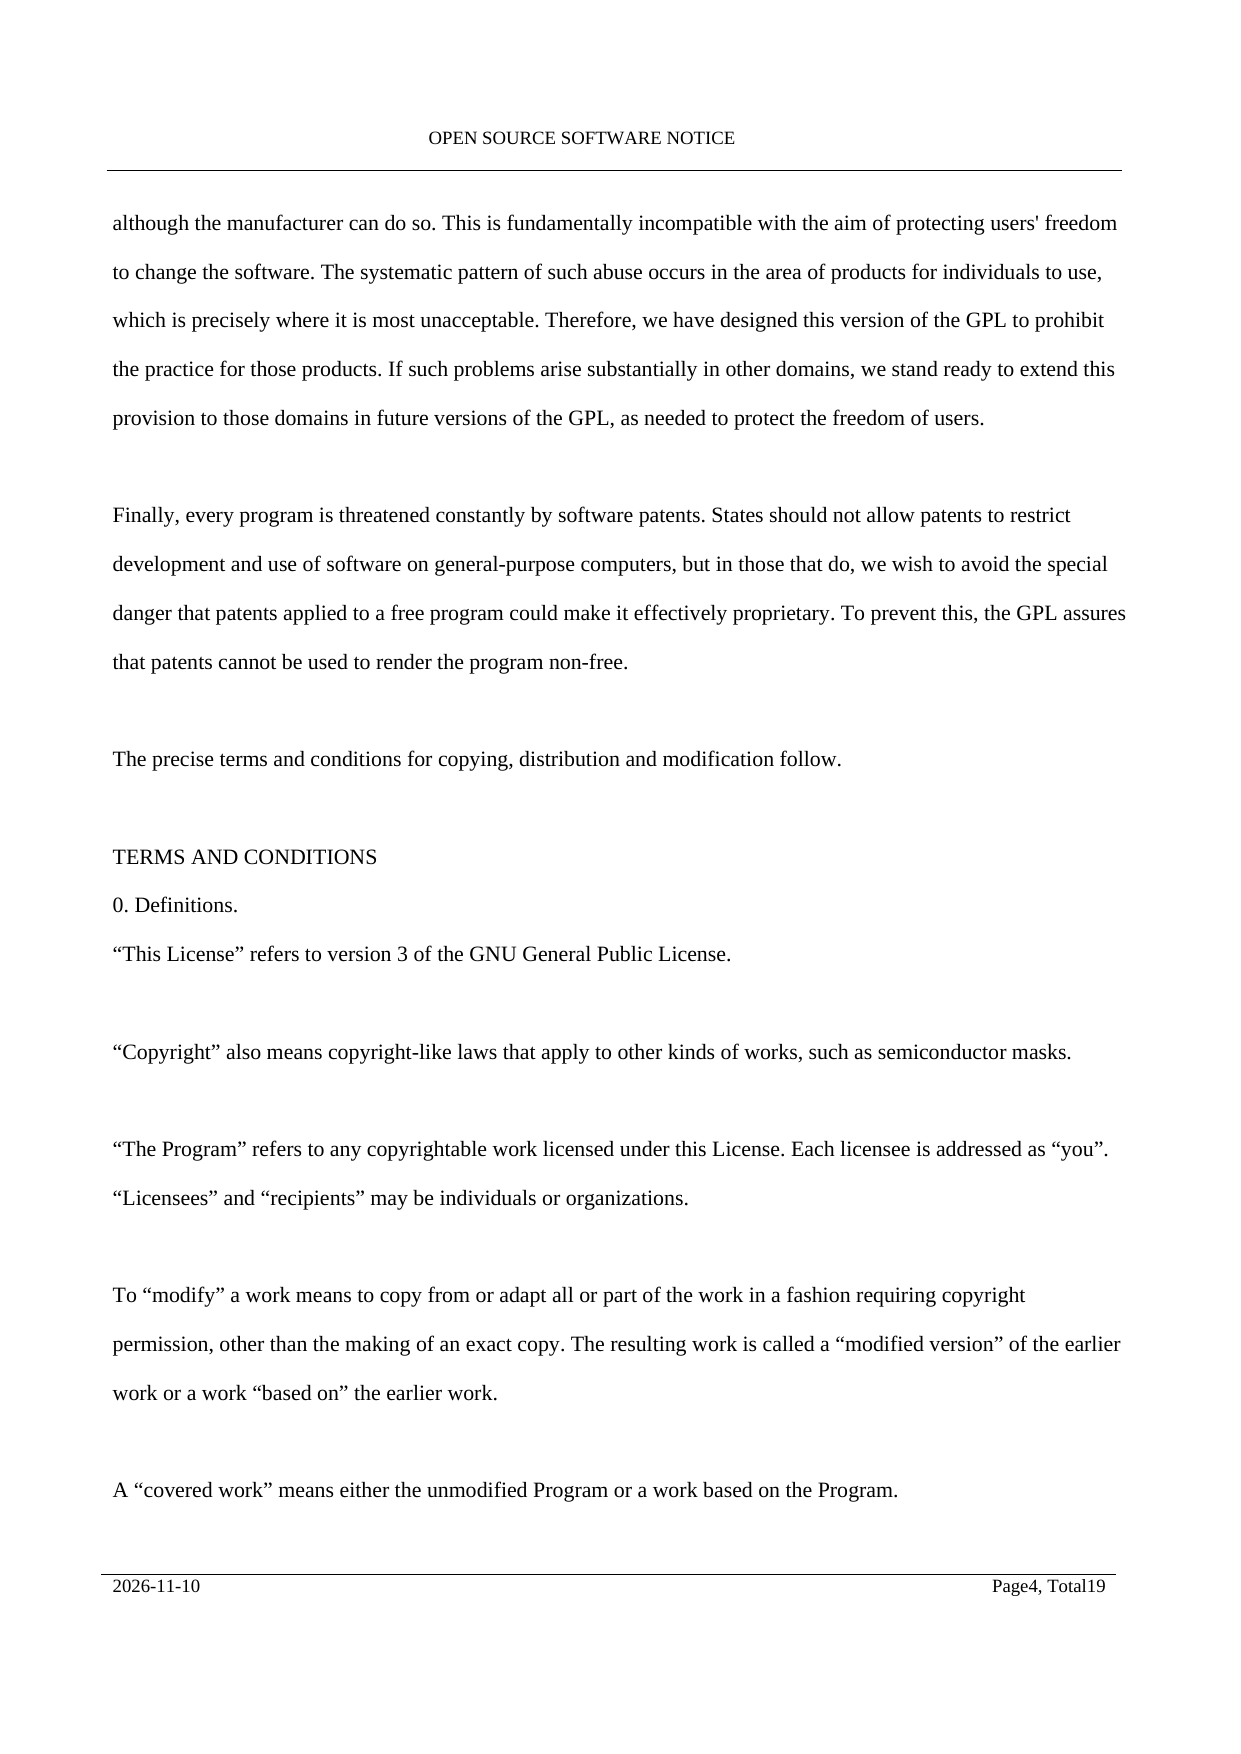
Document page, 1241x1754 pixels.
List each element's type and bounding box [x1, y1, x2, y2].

text [112, 206, 1128, 1506]
